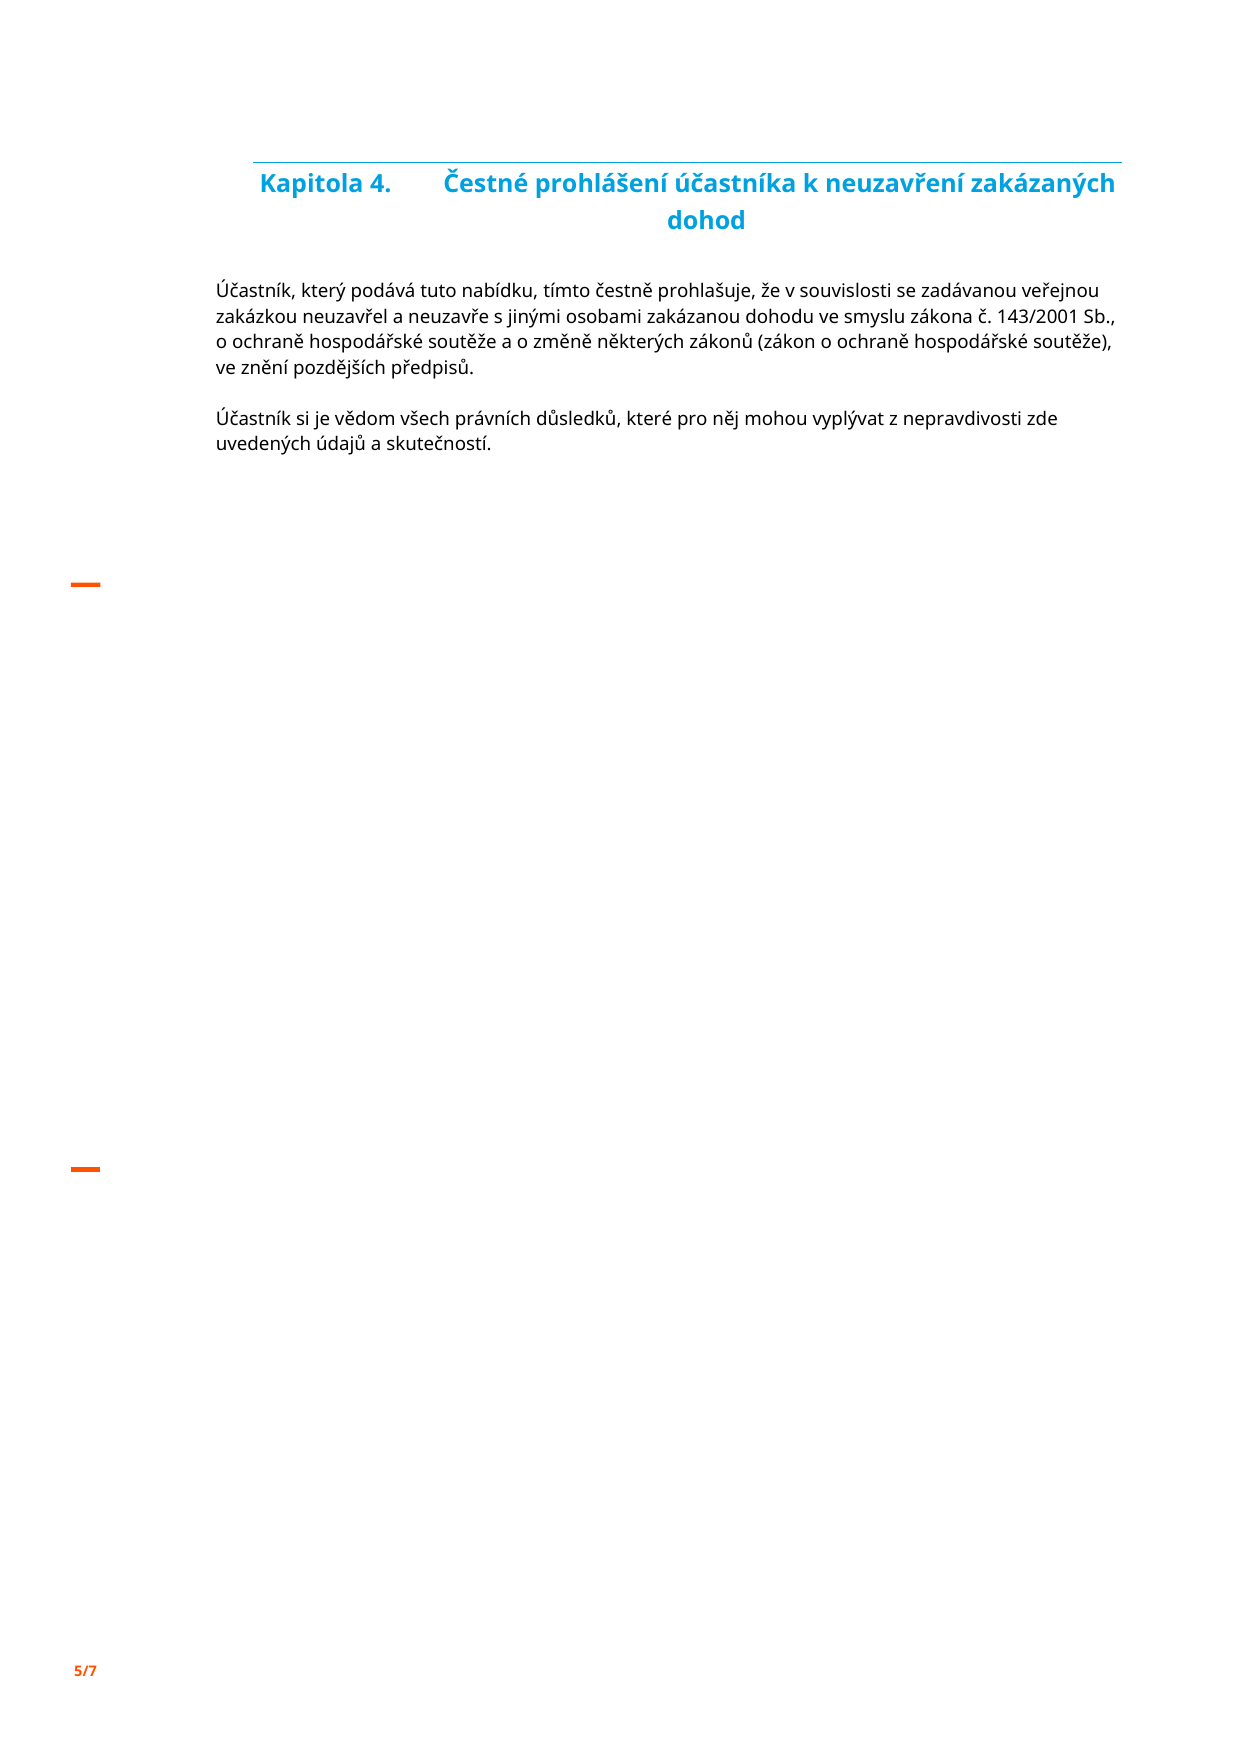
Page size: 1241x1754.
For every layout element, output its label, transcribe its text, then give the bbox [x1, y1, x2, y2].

text Účastník si je vědom všech právních důsledků, které pro něj mohou vyplývat z nepravdivosti zde uvedených údajů a skutečností. [216, 405, 1122, 456]
subtitle Čestné prohlášení účastníka k neuzavření zakázaných dohod [253, 163, 1122, 237]
text Účastník, který podává tuto nabídku, tímto čestně prohlašuje, že v souvislosti se zadávanou veřejnou zakázkou neuzavřel a neuzavře s jinými osobami zakázanou dohodu ve smyslu zákona č. 143/2001 Sb., o ochraně hospodářské soutěže a o změně některých zákonů (zákon o ochraně hospodářské soutěže), ve znění pozdějších předpisů. [216, 278, 1122, 380]
